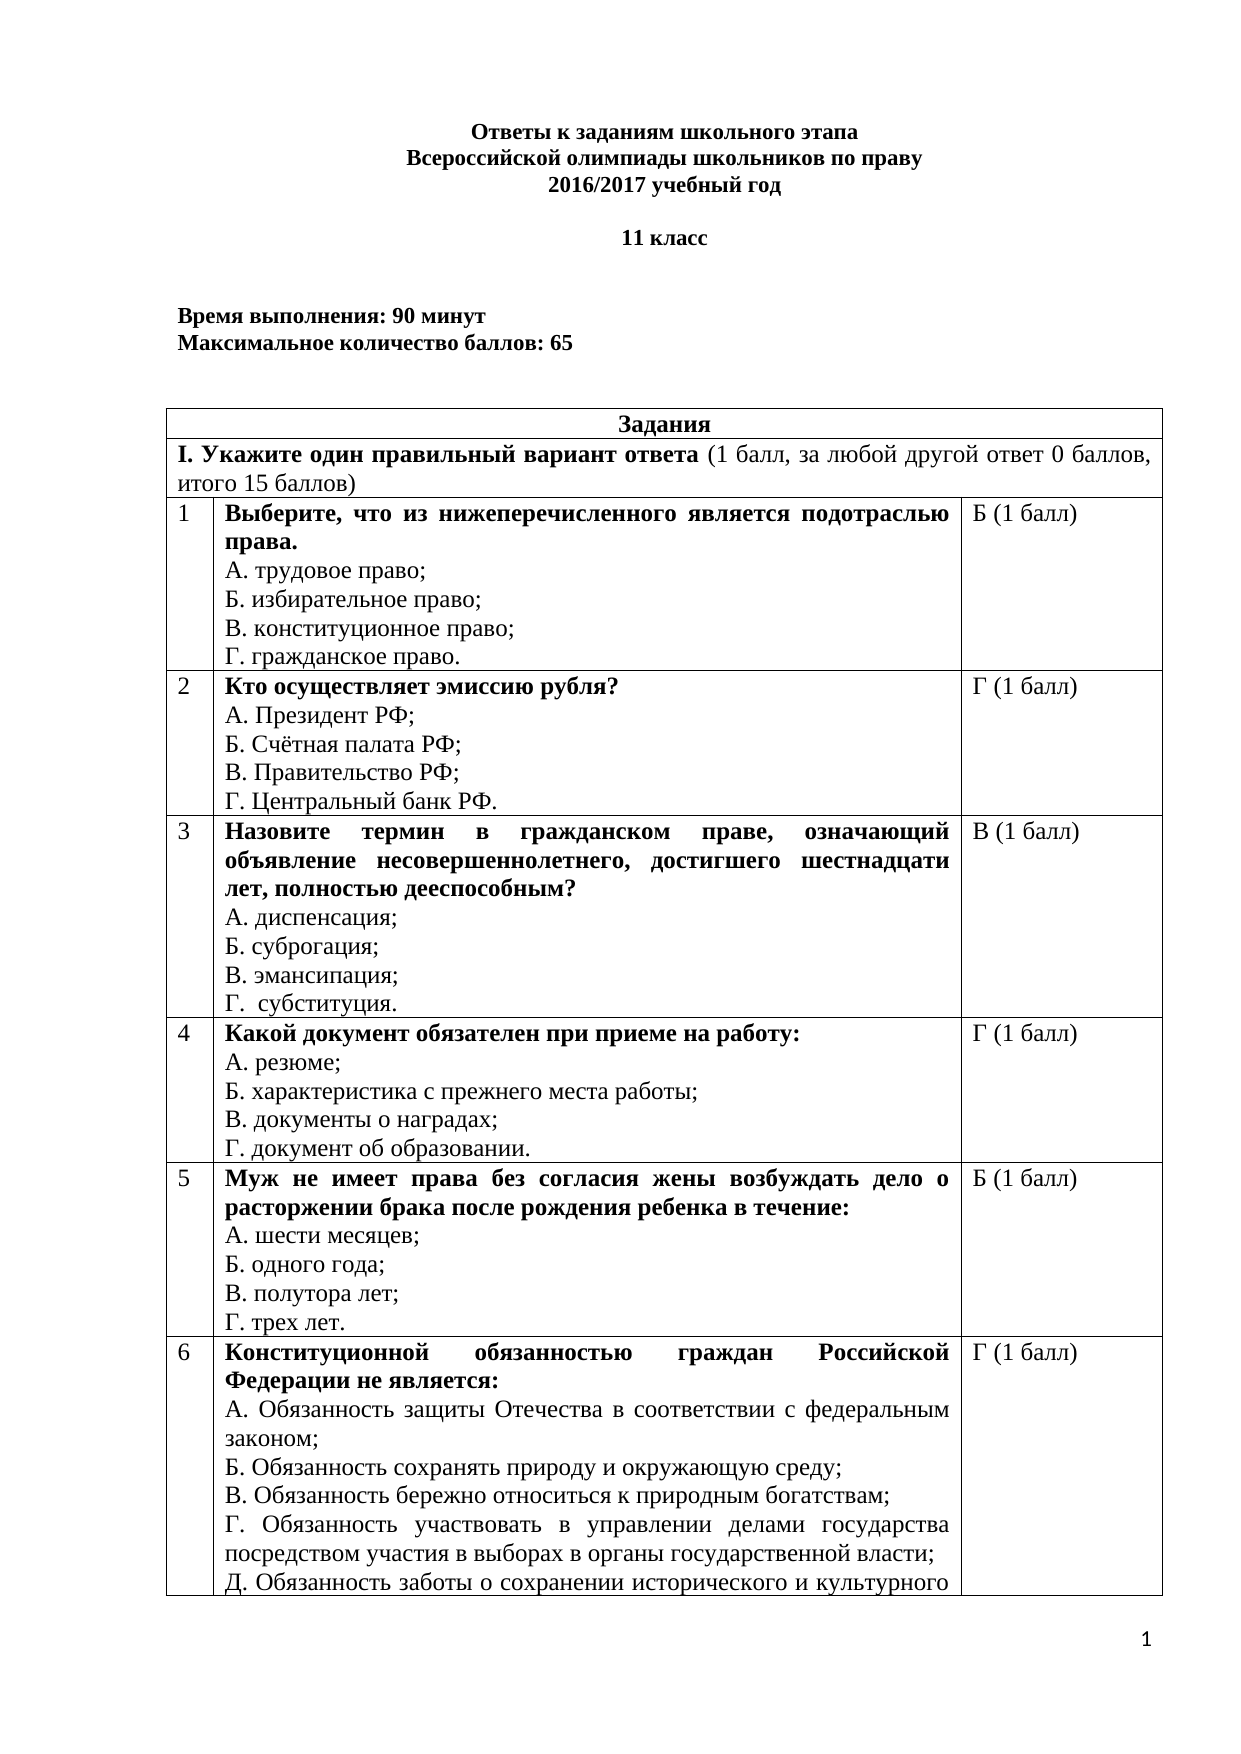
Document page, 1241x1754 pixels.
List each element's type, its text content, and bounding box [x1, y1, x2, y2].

table_cell Кто осуществляет эмиссию рубля? А. Президент РФ; Б. Счётная палата РФ; В. Правительство РФ; Г. Центральный банк РФ. [214, 671, 961, 815]
table_cell Назовите термин в гражданском праве, означающий объявление несовершеннолетнего, достигшего шестнадцати лет, полностью дееспособным? А. диспенсация; Б. суброгация; В. эмансипация; Г. субституция. [214, 816, 961, 1017]
table_cell Б (1 балл) [962, 498, 1162, 670]
table_cell 3 [167, 816, 213, 1017]
table_cell Муж не имеет права без согласия жены возбуждать дело о расторжении брака после рождения ребенка в течение: А. шести месяцев; Б. одного года; В. полутора лет; Г. трех лет. [214, 1163, 961, 1336]
table_cell I. Укажите один правильный вариант ответа (1 балл, за любой другой ответ 0 баллов, итого 15 баллов) [167, 439, 1162, 497]
text Ответы к заданиям школьного этапа [177, 118, 1152, 144]
table_cell 6 [167, 1337, 213, 1595]
text 2016/2017 учебный год [177, 171, 1152, 197]
table_cell Г (1 балл) [962, 671, 1162, 815]
table_cell Выберите, что из нижеперечисленного является подотраслью права. А. трудовое право; Б. избирательное право; В. конституционное право; Г. гражданское право. [214, 498, 961, 670]
text Всероссийской олимпиады школьников по праву [177, 144, 1152, 171]
table_cell 5 [167, 1163, 213, 1336]
table_cell 2 [167, 671, 213, 815]
table_cell Г (1 балл) [962, 1337, 1162, 1595]
text Время выполнения: 90 минут [177, 303, 1152, 329]
table_cell 1 [167, 498, 213, 670]
table_cell В (1 балл) [962, 816, 1162, 1017]
table_cell Г (1 балл) [962, 1018, 1162, 1162]
text Максимальное количество баллов: 65 [177, 329, 1152, 355]
table_cell Б (1 балл) [962, 1163, 1162, 1336]
table_cell 4 [167, 1018, 213, 1162]
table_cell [214, 1337, 961, 1595]
table_header Задания [167, 409, 1162, 438]
text 11 класс [177, 223, 1152, 250]
table_cell Какой документ обязателен при приеме на работу: А. резюме; Б. характеристика с прежнего места работы; В. документы о наградах; Г. документ об образовании. [214, 1018, 961, 1162]
